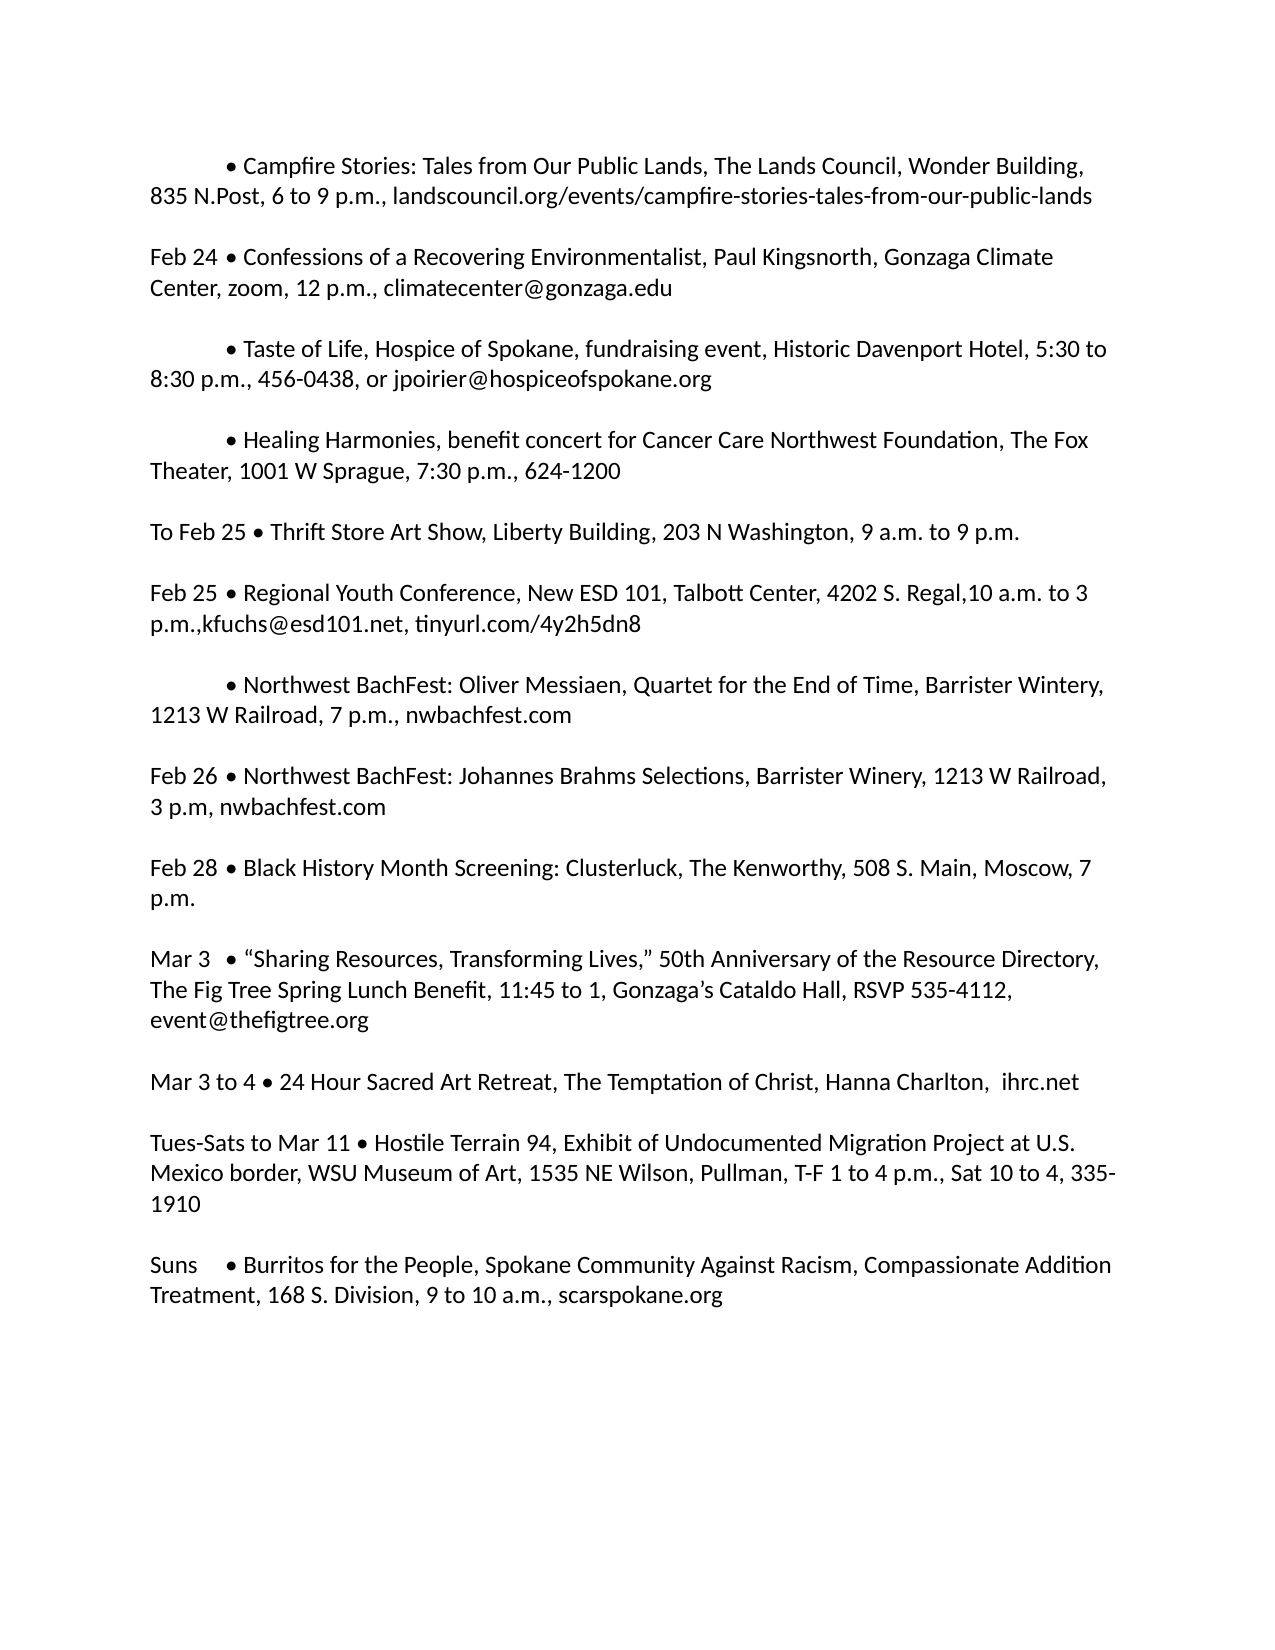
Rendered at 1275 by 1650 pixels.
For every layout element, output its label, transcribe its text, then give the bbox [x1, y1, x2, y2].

text Tues-Sats to Mar 11 • Hostile Terrain 94, Exhibit of Undocumented Migration Project at U.S. Mexico border, WSU Museum of Art, 1535 NE Wilson, Pullman, T-F 1 to 4 p.m., Sat 10 to 4, 335-1910 [150, 1127, 1125, 1218]
text • Healing Harmonies, benefit concert for Cancer Care Northwest Foundation, The Fox Theater, 1001 W Sprague, 7:30 p.m., 624-1200 [150, 425, 1125, 486]
text Feb 24 • Confessions of a Recovering Environmentalist, Paul Kingsnorth, Gonzaga Climate Center, zoom, 12 p.m., climatecenter@gonzaga.edu [150, 242, 1125, 303]
text Feb 28 • Black History Month Screening: Clusterluck, The Kenworthy, 508 S. Main, Moscow, 7 p.m. [150, 852, 1125, 913]
text Feb 26 • Northwest BachFest: Johannes Brahms Selections, Barrister Winery, 1213 W Railroad, 3 p.m, nwbachfest.com [150, 760, 1125, 821]
text Suns • Burritos for the People, Spokane Community Against Racism, Compassionate Addition Treatment, 168 S. Division, 9 to 10 a.m., scarspokane.org [150, 1249, 1125, 1310]
text • Campfire Stories: Tales from Our Public Lands, The Lands Council, Wonder Building, 835 N.Post, 6 to 9 p.m., landscouncil.org/events/campfire-stories-tales-from-our-public-lands [150, 150, 1125, 211]
text Mar 3 • “Sharing Resources, Transforming Lives,” 50th Anniversary of the Resource Directory, The Fig Tree Spring Lunch Benefit, 11:45 to 1, Gonzaga’s Cataldo Hall, RSVP 535-4112, event@thefigtree.org [150, 943, 1125, 1035]
text To Feb 25 • Thrift Store Art Show, Liberty Building, 203 N Washington, 9 a.m. to 9 p.m. [150, 516, 1125, 547]
text Mar 3 to 4 • 24 Hour Sacred Art Retreat, The Temptation of Christ, Hanna Charlton, ihrc.net [150, 1066, 1125, 1096]
text • Taste of Life, Hospice of Spokane, fundraising event, Historic Davenport Hotel, 5:30 to 8:30 p.m., 456-0438, or jpoirier@hospiceofspokane.org [150, 333, 1125, 394]
text • Northwest BachFest: Oliver Messiaen, Quartet for the End of Time, Barrister Wintery, 1213 W Railroad, 7 p.m., nwbachfest.com [150, 669, 1125, 730]
text Feb 25 • Regional Youth Conference, New ESD 101, Talbott Center, 4202 S. Regal,10 a.m. to 3 p.m.,kfuchs@esd101.net, tinyurl.com/4y2h5dn8 [150, 577, 1125, 638]
